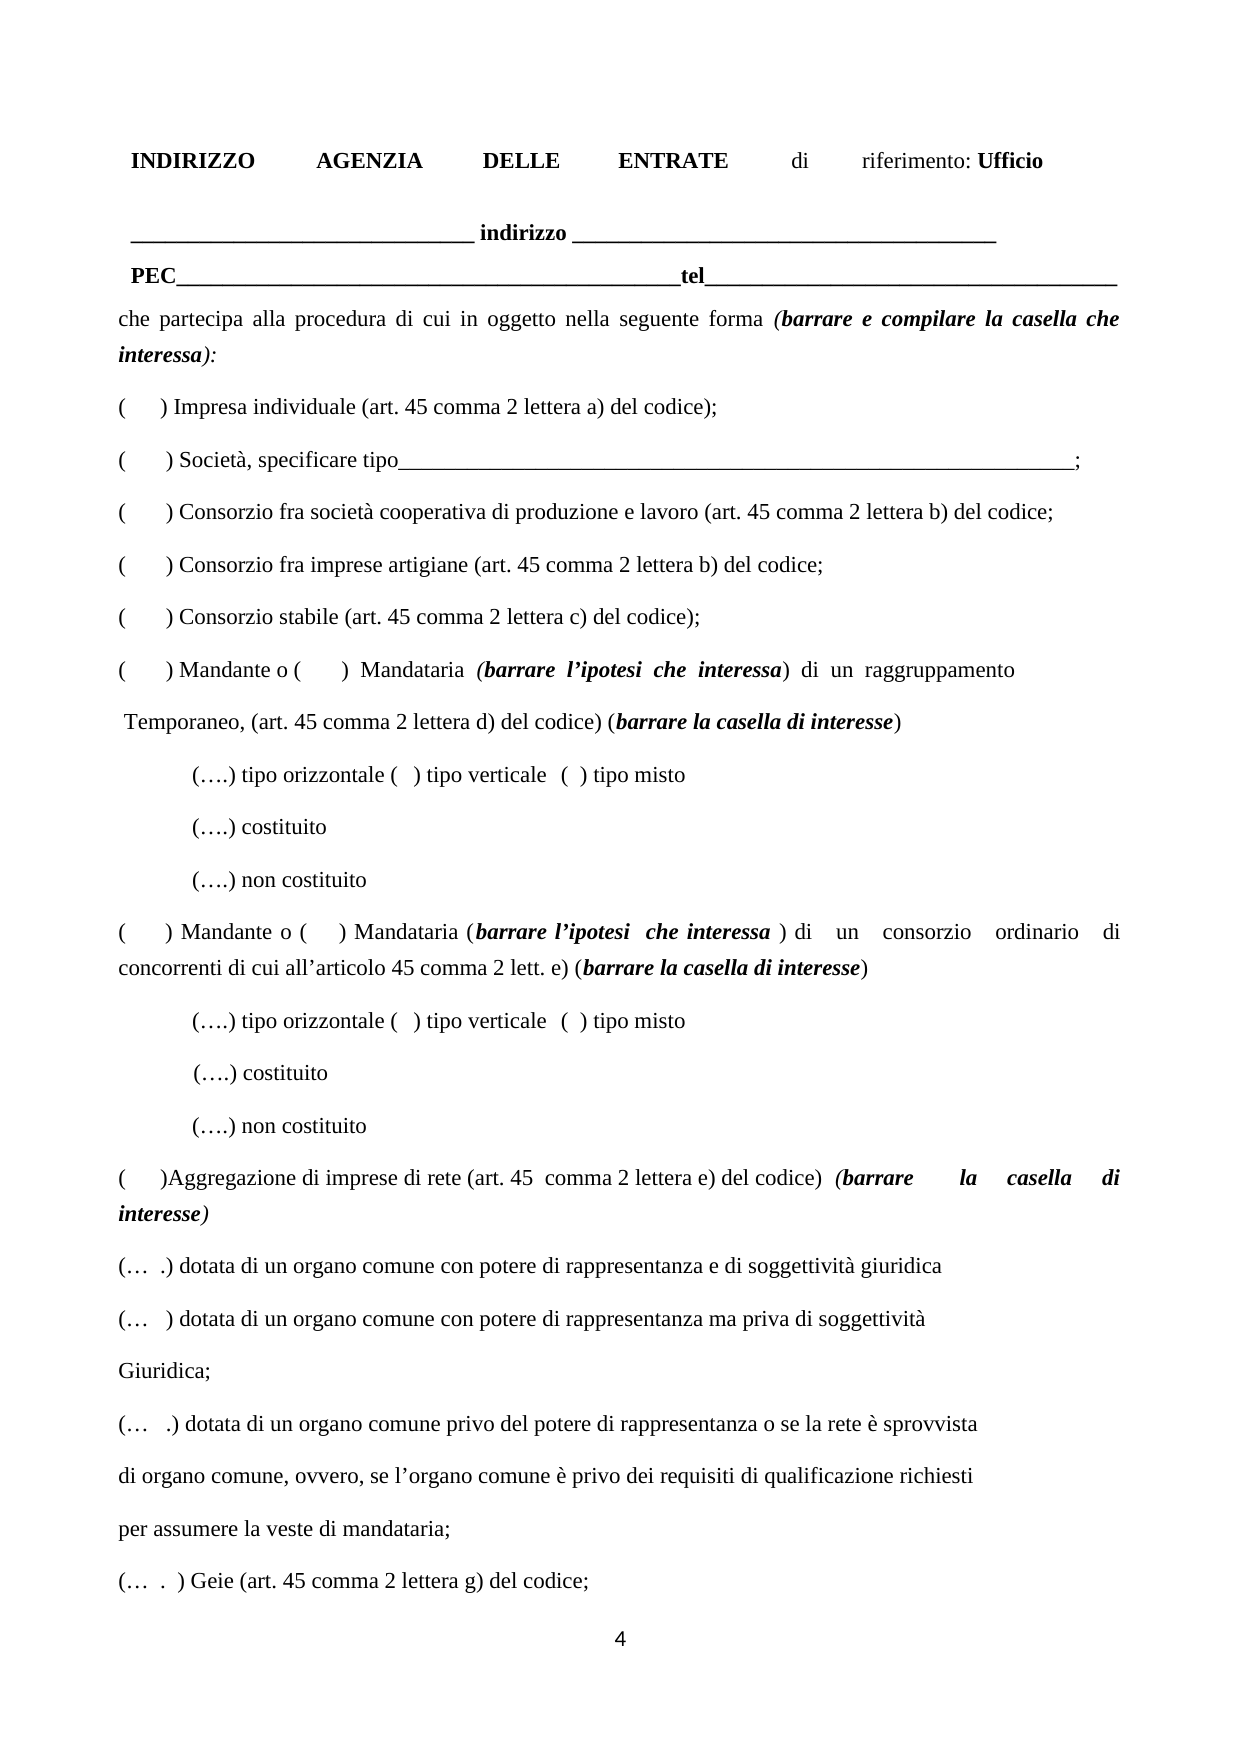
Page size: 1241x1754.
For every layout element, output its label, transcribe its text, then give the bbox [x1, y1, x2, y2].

text ( ) Consorzio fra imprese artigiane (art. 45 comma 2 lettera b) del codice; [118, 551, 1122, 577]
text (….) costituito [118, 813, 1122, 840]
text per assumere la veste di mandataria; [118, 1515, 1122, 1541]
text INDIRIZZO AGENZIA DELLE ENTRATE di riferimento: Ufficio [131, 148, 1122, 174]
text (… . ) Geie (art. 45 comma 2 lettera g) del codice; [118, 1568, 1122, 1594]
text PEC____________________________________________tel____________________________________ [131, 262, 1122, 288]
text (… .) dotata di un organo comune con potere di rappresentanza e di soggettività giuridica [118, 1253, 1122, 1279]
text (….) tipo orizzontale ( ) tipo verticale ( ) tipo misto [118, 1007, 1122, 1033]
text Temporaneo, (art. 45 comma 2 lettera d) del codice) (barrare la casella di interesse) [118, 708, 1122, 735]
text ( ) Impresa individuale (art. 45 comma 2 lettera a) del codice); [118, 393, 1122, 420]
text (….) tipo orizzontale ( ) tipo verticale ( ) tipo misto [118, 761, 1122, 787]
text (… ) dotata di un organo comune con potere di rappresentanza ma priva di soggettività [118, 1305, 1122, 1331]
text (….) non costituito [118, 866, 1122, 892]
text ( ) Mandante o ( ) Mandataria (barrare l’ipotesi che interessa ) di un consorzio ordinario di concorrenti di cui all’articolo 45 comma 2 lett. e) (barrare la casella di interesse) [118, 918, 1122, 981]
text ( ) Società, specificare tipo___________________________________________________________; [118, 446, 1122, 472]
text (….) non costituito [118, 1112, 1122, 1138]
text ( ) Consorzio fra società cooperativa di produzione e lavoro (art. 45 comma 2 lettera b) del codice; [118, 498, 1122, 525]
text ( ) Mandante o ( ) Mandataria (barrare l’ipotesi che interessa) di un raggruppamento [118, 656, 1122, 682]
text ______________________________ indirizzo _____________________________________ [131, 219, 1122, 245]
text Giuridica; [118, 1358, 1122, 1384]
text che partecipa alla procedura di cui in oggetto nella seguente forma (barrare e compilare la casella che interessa): [118, 305, 1122, 367]
text ( )Aggregazione di imprese di rete (art. 45 comma 2 lettera e) del codice) (barrare la casella di interesse) [118, 1164, 1122, 1226]
text ( ) Consorzio stabile (art. 45 comma 2 lettera c) del codice); [118, 603, 1122, 630]
text (….) costituito [118, 1059, 1122, 1086]
text (… .) dotata di un organo comune privo del potere di rappresentanza o se la rete è sprovvista [118, 1410, 1122, 1436]
text di organo comune, ovvero, se l’organo comune è privo dei requisiti di qualificazione richiesti [118, 1463, 1122, 1489]
